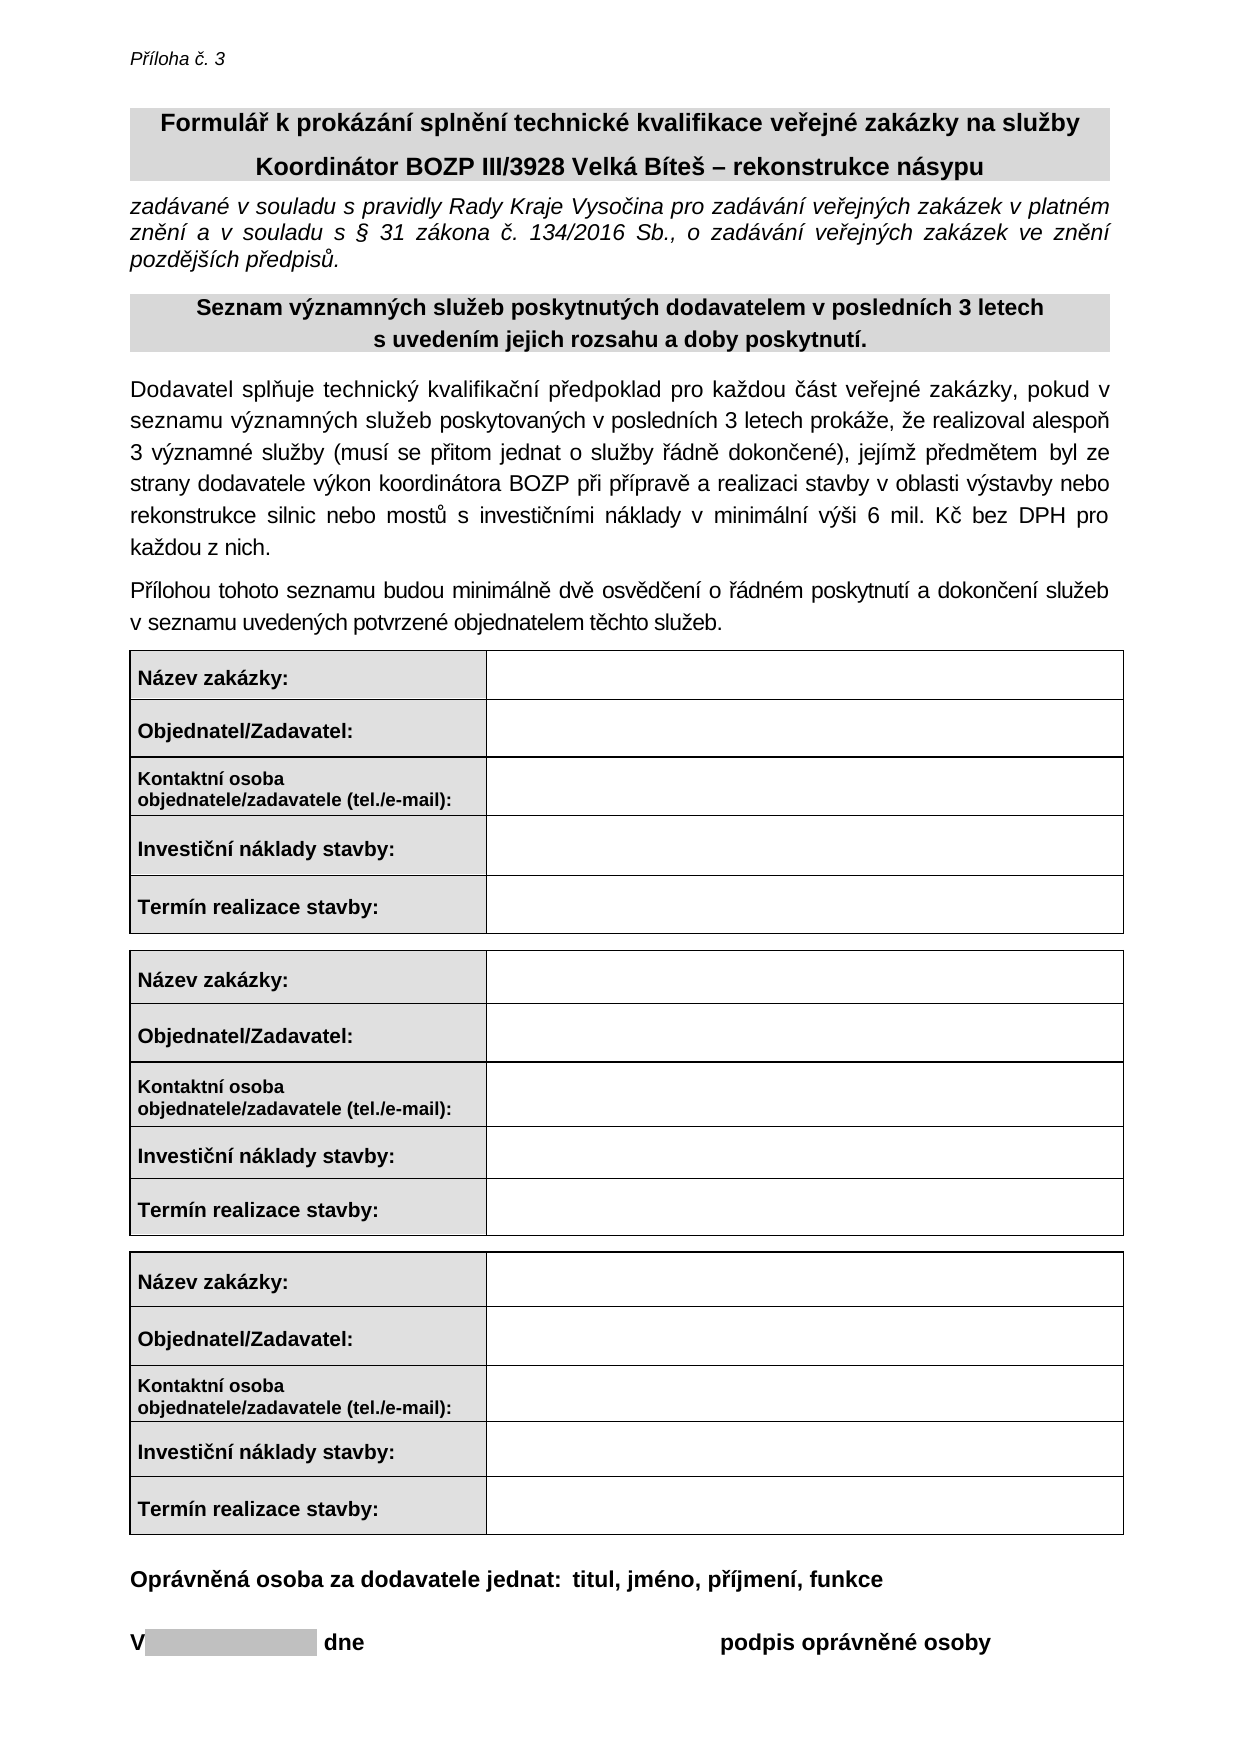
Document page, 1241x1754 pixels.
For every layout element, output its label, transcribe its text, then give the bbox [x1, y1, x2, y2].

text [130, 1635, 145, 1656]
table_cell Termín realizace stavby: [131, 1179, 486, 1234]
text Dodavatel splňuje technický kvalifikační předpoklad pro každou část veřejné zakázky, pokud v seznamu významných služeb poskytovaných v posledních 3 letech prokáže, že realizoval alespoň 3 významné služby (musí se přitom jednat o služby řádně dokončené), jejímž předmětem byl ze strany dodavatele výkon koordinátora BOZP při přípravě a realizaci stavby v oblasti výstavby nebo rekonstrukce silnic nebo mostů s investičními náklady v minimální výši 6 mil. Kč bez DPH pro každou z nich. [130, 376, 1110, 560]
table_cell Investiční náklady stavby: [131, 1422, 486, 1476]
table_cell Termín realizace stavby: [131, 876, 486, 933]
table_cell [487, 758, 1123, 815]
table_cell [487, 1366, 1123, 1421]
table_header [487, 651, 1123, 698]
table_cell [487, 816, 1123, 874]
table_header Název zakázky: [131, 651, 486, 698]
text Koordinátor BOZP III/3928 Velká Bíteš – rekonstrukce násypu [130, 152, 1110, 181]
table_cell Kontaktní osoba objednatele/zadavatele (tel./e-mail): [131, 1063, 486, 1126]
text Seznam významných služeb poskytnutých dodavatelem v posledních 3 letech s uvedením jejich rozsahu a doby poskytnutí. [130, 294, 1110, 352]
table_cell [487, 1127, 1123, 1178]
table_cell Termín realizace stavby: [131, 1477, 486, 1534]
table_header Název zakázky: [131, 1253, 486, 1306]
table_cell Kontaktní osoba objednatele/zadavatele (tel./e-mail): [131, 758, 486, 815]
text Oprávněná osoba za dodavatele jednat: titul, jméno, příjmení, funkce [130, 1566, 1110, 1593]
table_cell Investiční náklady stavby: [131, 1127, 486, 1178]
table_header [487, 1253, 1123, 1306]
table_header Název zakázky: [131, 951, 486, 1003]
table_cell [487, 1063, 1123, 1126]
table_cell [487, 1307, 1123, 1365]
table_cell [487, 1422, 1123, 1476]
table_cell [487, 1477, 1123, 1534]
table_cell [487, 1004, 1123, 1061]
table_cell Objednatel/Zadavatel: [131, 700, 486, 756]
table_header [487, 951, 1123, 1003]
text Přílohou tohoto seznamu budou minimálně dvě osvědčení o řádném poskytnutí a dokončení služeb v seznamu uvedených potvrzené objednatelem těchto služeb. [130, 577, 1110, 635]
table_cell [487, 876, 1123, 933]
text Formulář k prokázání splnění technické kvalifikace veřejné zakázky na služby [130, 108, 1110, 136]
table_cell [487, 700, 1123, 756]
table_cell Objednatel/Zadavatel: [131, 1004, 486, 1061]
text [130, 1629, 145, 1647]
text zadávané v souladu s pravidly Rady Kraje Vysočina pro zadávání veřejných zakázek v platném znění a v souladu s § 31 zákona č. 134/2016 Sb., o zadávání veřejných zakázek ve znění pozdějších předpisů. [130, 193, 1110, 272]
table_cell Investiční náklady stavby: [131, 816, 486, 874]
table_cell Kontaktní osoba objednatele/zadavatele (tel./e-mail): [131, 1366, 486, 1421]
text V dne podpis oprávněné osoby [317, 1629, 1110, 1656]
table_cell [487, 1179, 1123, 1234]
table_cell Objednatel/Zadavatel: [131, 1307, 486, 1365]
